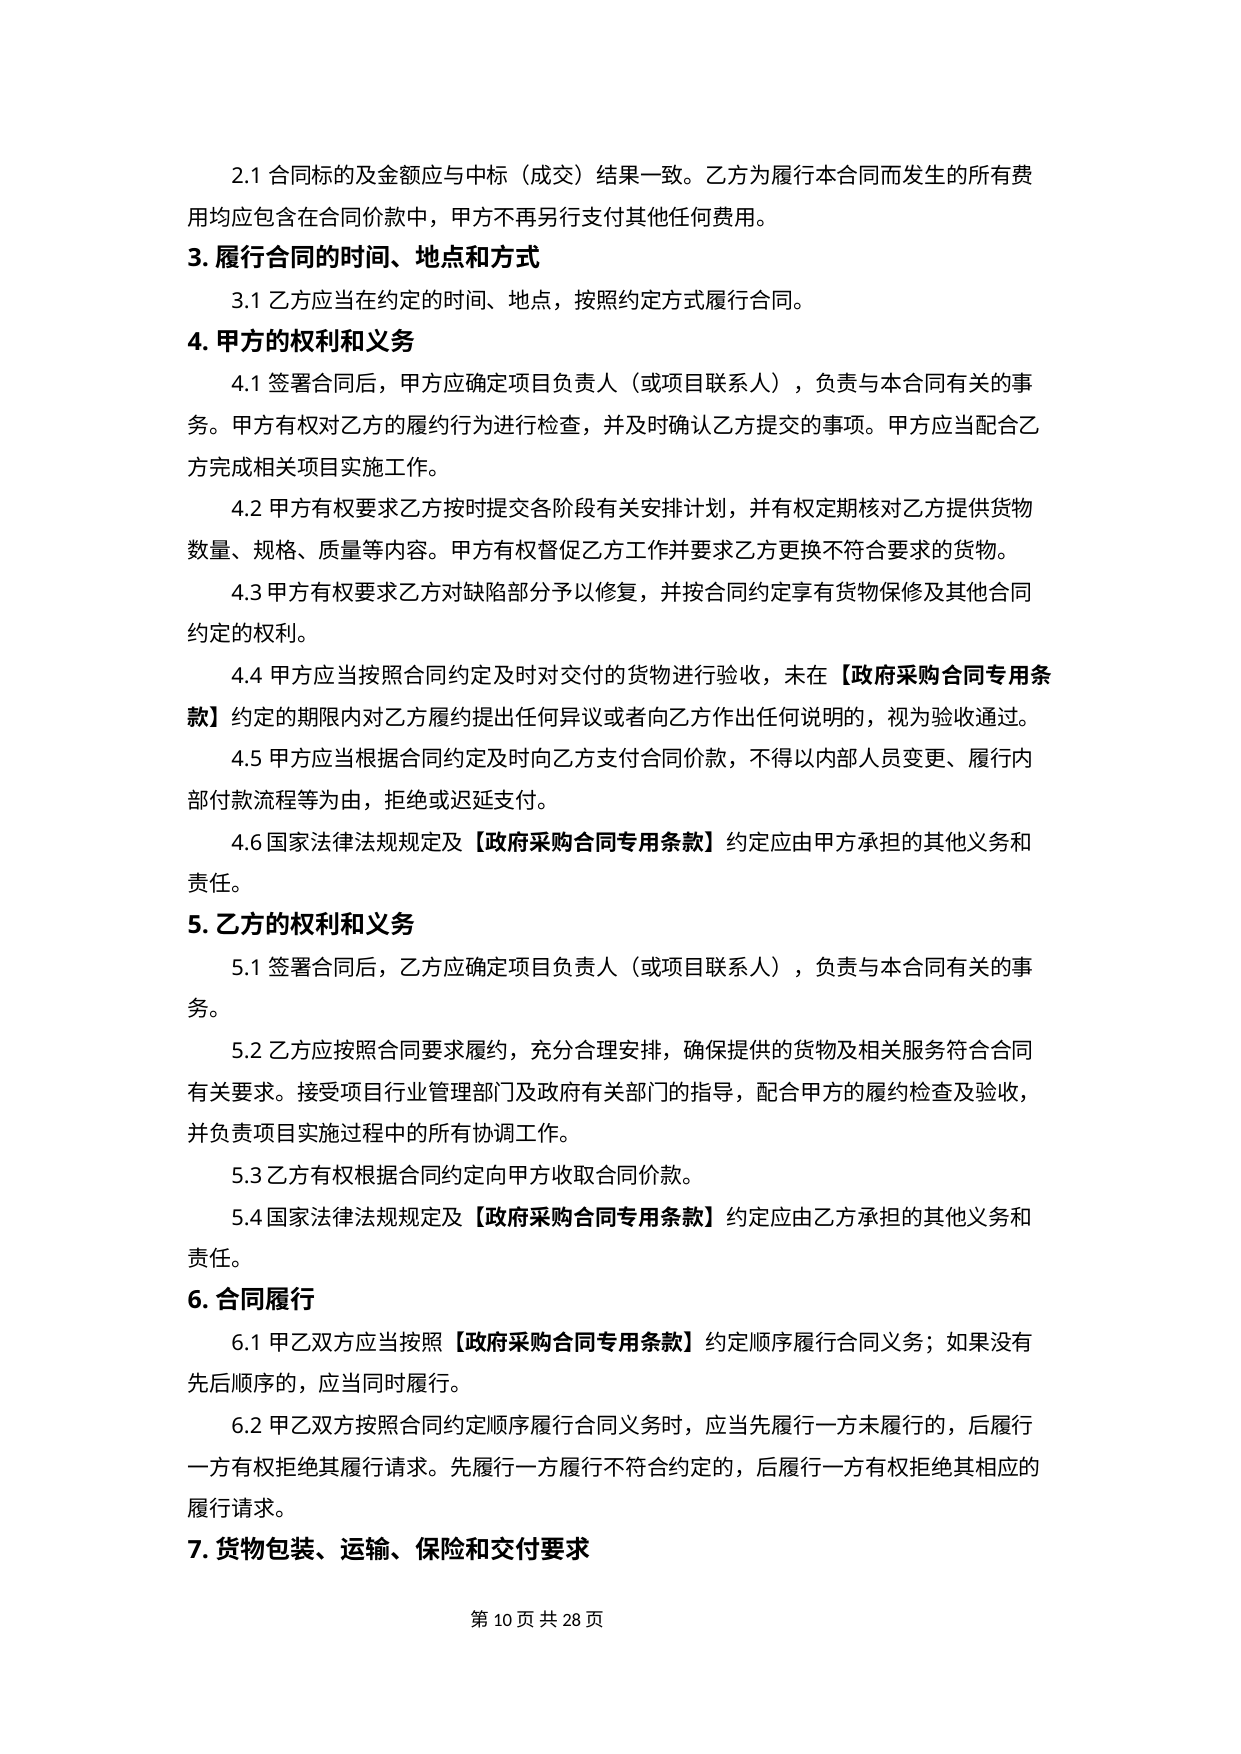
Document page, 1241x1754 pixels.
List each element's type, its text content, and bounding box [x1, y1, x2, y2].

list 合同履行 [187, 1275, 1053, 1317]
text 6.1 甲乙双方应当按照【政府采购合同专用条款】约定顺序履行合同义务；如果没有先后顺序的，应当同时履行。 [187, 1317, 1053, 1400]
text 5.2 乙方应按照合同要求履约，充分合理安排，确保提供的货物及相关服务符合合同有关要求。接受项目行业管理部门及政府有关部门的指导，配合甲方的履约检查及验收，并负责项目实施过程中的所有协调工作。 [187, 1025, 1053, 1150]
text 5.3乙方有权根据合同约定向甲方收取合同价款。 [187, 1150, 1053, 1192]
text 4.2 甲方有权要求乙方按时提交各阶段有关安排计划，并有权定期核对乙方提供货物数量、规格、质量等内容。甲方有权督促乙方工作并要求乙方更换不符合要求的货物。 [187, 483, 1053, 567]
text 4.5 甲方应当根据合同约定及时向乙方支付合同价款，不得以内部人员变更、履行内部付款流程等为由，拒绝或迟延支付。 [187, 733, 1053, 817]
text 3. 履行合同的时间、地点和方式 [187, 233, 1053, 275]
text 7. 货物包装、运输、保险和交付要求 [187, 1525, 1053, 1567]
text 4.6国家法律法规规定及【政府采购合同专用条款】约定应由甲方承担的其他义务和责任。 [187, 817, 1053, 900]
text 3.1 乙方应当在约定的时间、地点，按照约定方式履行合同。 [187, 275, 1053, 317]
text 5. 乙方的权利和义务 [187, 900, 1053, 942]
text 5.4国家法律法规规定及【政府采购合同专用条款】约定应由乙方承担的其他义务和责任。 [187, 1192, 1053, 1275]
text 5.1 签署合同后，乙方应确定项目负责人（或项目联系人），负责与本合同有关的事务。 [187, 942, 1053, 1025]
text 4.4 甲方应当按照合同约定及时对交付的货物进行验收，未在【政府采购合同专用条款】约定的期限内对乙方履约提出任何异议或者向乙方作出任何说明的，视为验收通过。 [187, 650, 1053, 733]
text 4.1 签署合同后，甲方应确定项目负责人（或项目联系人），负责与本合同有关的事务。甲方有权对乙方的履约行为进行检查，并及时确认乙方提交的事项。甲方应当配合乙方完成相关项目实施工作。 [187, 358, 1053, 483]
text 2.1 合同标的及金额应与中标（成交）结果一致。乙方为履行本合同而发生的所有费用均应包含在合同价款中，甲方不再另行支付其他任何费用。 [187, 150, 1053, 233]
text 4. 甲方的权利和义务 [187, 317, 1053, 358]
text 4.3甲方有权要求乙方对缺陷部分予以修复，并按合同约定享有货物保修及其他合同约定的权利。 [187, 567, 1053, 650]
text 6.2 甲乙双方按照合同约定顺序履行合同义务时，应当先履行一方未履行的，后履行一方有权拒绝其履行请求。先履行一方履行不符合约定的，后履行一方有权拒绝其相应的履行请求。 [187, 1400, 1053, 1525]
